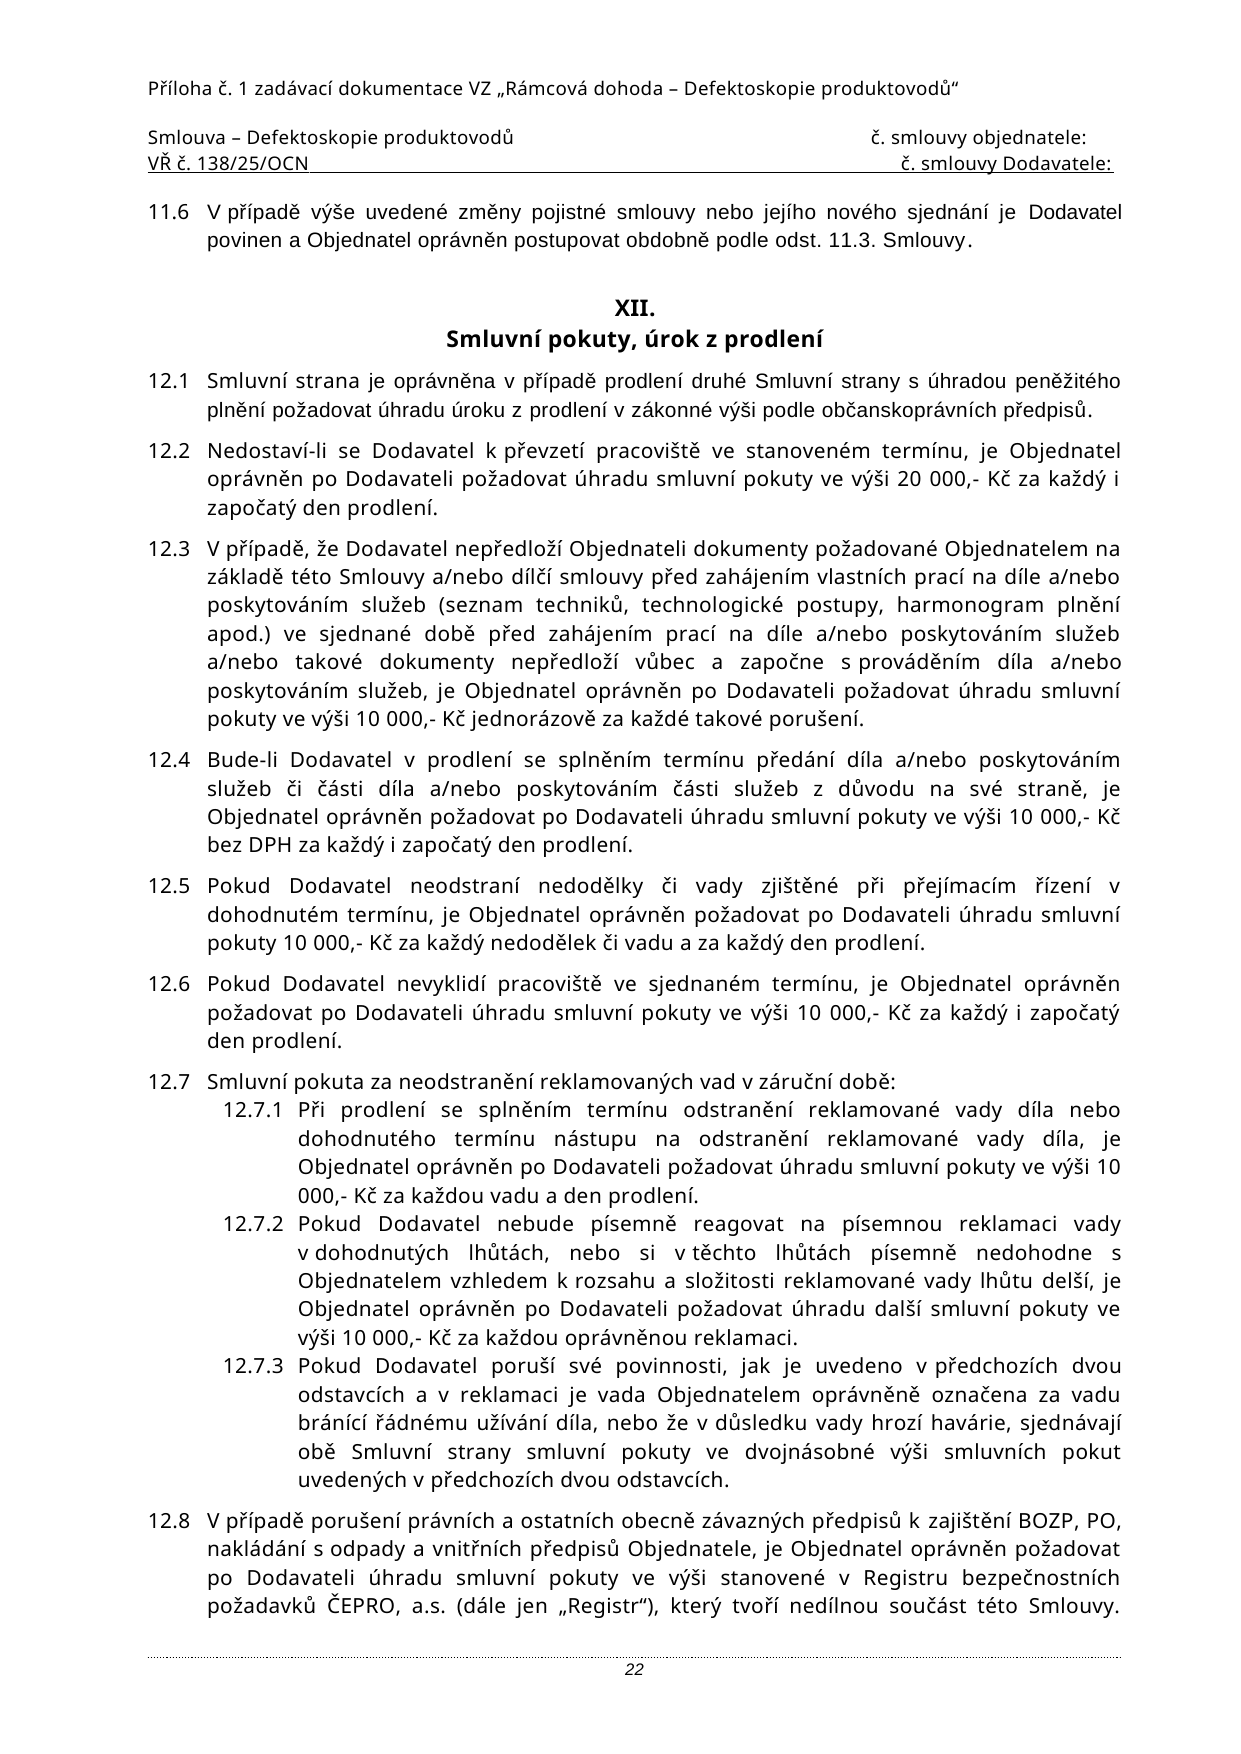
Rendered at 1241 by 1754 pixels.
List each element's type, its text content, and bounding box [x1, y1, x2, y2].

list Pokud Dodavatel nevyklidí pracoviště ve sjednaném termínu, je Objednatel oprávněn požadovat po Dodavateli úhradu smluvní pokuty ve výši 10 000,- Kč za každý i započatý den prodlení. [148, 969, 1122, 1054]
text XII. [148, 291, 1122, 323]
list V případě výše uvedené změny pojistné smlouvy nebo jejího nového sjednání je Dodavatel povinen a Objednatel oprávněn postupovat obdobně podle odst. 11.3. Smlouvy. [148, 197, 1122, 254]
list V případě, že Dodavatel nepředloží Objednateli dokumenty požadované Objednatelem na základě této Smlouvy a/nebo dílčí smlouvy před zahájením vlastních prací na díle a/nebo poskytováním služeb (seznam techniků, technologické postupy, harmonogram plnění apod.) ve sjednané době před zahájením prací na díle a/nebo poskytováním služeb a/nebo takové dokumenty nepředloží vůbec a započne s prováděním díla a/nebo poskytováním služeb, je Objednatel oprávněn po Dodavateli požadovat úhradu smluvní pokuty ve výši 10 000,- Kč jednorázově za každé takové porušení. [148, 534, 1122, 733]
list Při prodlení se splněním termínu odstranění reklamované vady díla nebo dohodnutého termínu nástupu na odstranění reklamované vady díla, je Objednatel oprávněn po Dodavateli požadovat úhradu smluvní pokuty ve výši 10 000,- Kč za každou vadu a den prodlení. [223, 1096, 1122, 1209]
list Smluvní pokuta za neodstranění reklamovaných vad v záruční době: [148, 1067, 1122, 1096]
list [148, 1506, 1122, 1620]
text Smluvní pokuty, úrok z prodlení [148, 323, 1122, 354]
list Nedostaví-li se Dodavatel k převzetí pracoviště ve stanoveném termínu, je Objednatel oprávněn po Dodavateli požadovat úhradu smluvní pokuty ve výši 20 000,- Kč za každý i započatý den prodlení. [148, 436, 1122, 521]
list Bude-li Dodavatel v prodlení se splněním termínu předání díla a/nebo poskytováním služeb či části díla a/nebo poskytováním části služeb z důvodu na své straně, je Objednatel oprávněn požadovat po Dodavateli úhradu smluvní pokuty ve výši 10 000,- Kč bez DPH za každý i započatý den prodlení. [148, 745, 1122, 859]
list Pokud Dodavatel poruší své povinnosti, jak je uvedeno v předchozích dvou odstavcích a v reklamaci je vada Objednatelem oprávněně označena za vadu bránící řádnému užívání díla, nebo že v důsledku vady hrozí havárie, sjednávají obě Smluvní strany smluvní pokuty ve dvojnásobné výši smluvních pokut uvedených v předchozích dvou odstavcích. [223, 1351, 1122, 1494]
list Smluvní strana je oprávněna v případě prodlení druhé Smluvní strany s úhradou peněžitého plnění požadovat úhradu úroku z prodlení v zákonné výši podle občanskoprávních předpisů. [148, 366, 1122, 423]
list Pokud Dodavatel nebude písemně reagovat na písemnou reklamaci vady v dohodnutých lhůtách, nebo si v těchto lhůtách písemně nedohodne s Objednatelem vzhledem k rozsahu a složitosti reklamované vady lhůtu delší, je Objednatel oprávněn po Dodavateli požadovat úhradu další smluvní pokuty ve výši 10 000,- Kč za každou oprávněnou reklamaci. [223, 1209, 1122, 1351]
list Pokud Dodavatel neodstraní nedodělky či vady zjištěné při přejímacím řízení v dohodnutém termínu, je Objednatel oprávněn požadovat po Dodavateli úhradu smluvní pokuty 10 000,- Kč za každý nedodělek či vadu a za každý den prodlení. [148, 871, 1122, 957]
